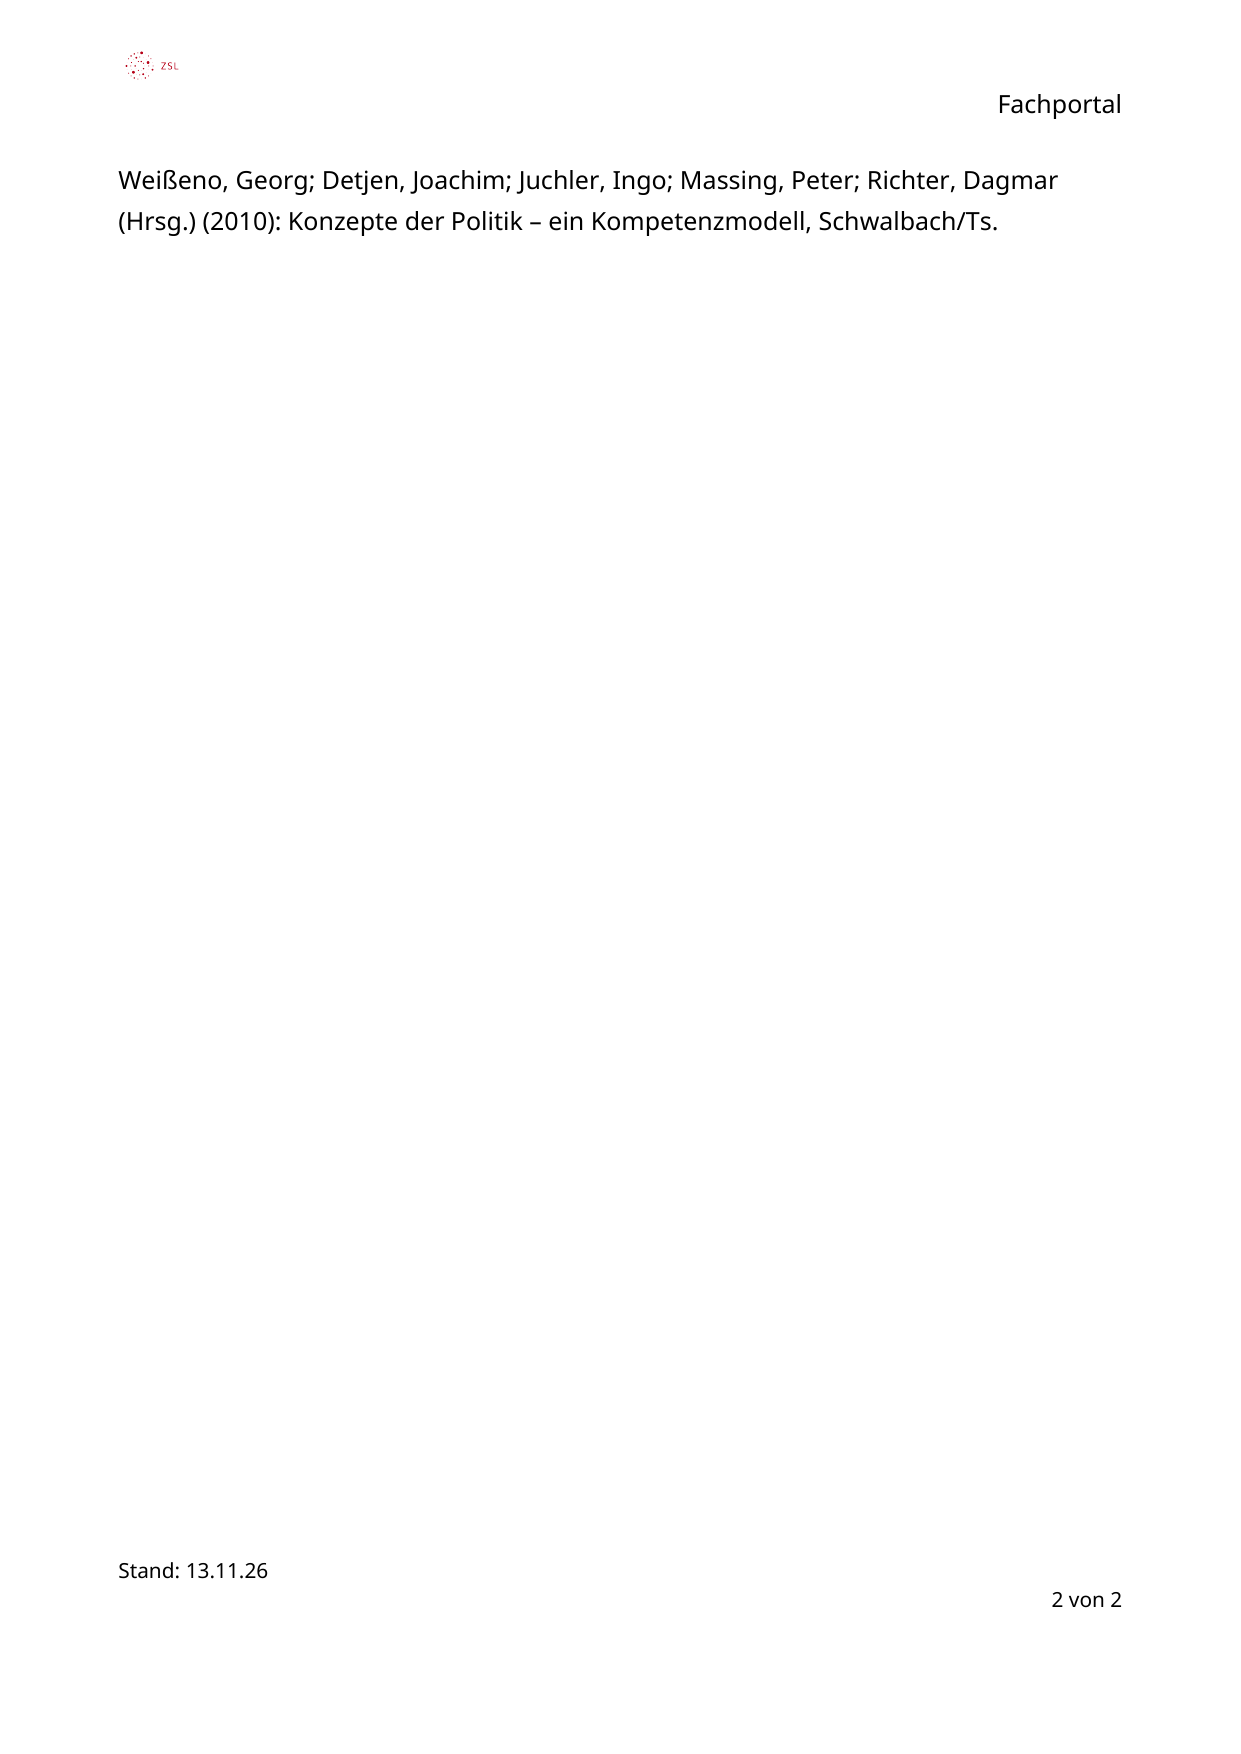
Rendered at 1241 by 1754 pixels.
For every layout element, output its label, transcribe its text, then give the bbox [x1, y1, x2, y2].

text Weißeno, Georg; Detjen, Joachim; Juchler, Ingo; Massing, Peter; Richter, Dagmar (Hrsg.) (2010): Konzepte der Politik – ein Kompetenzmodell, Schwalbach/Ts. [118, 162, 1122, 237]
picture [118, 44, 186, 87]
